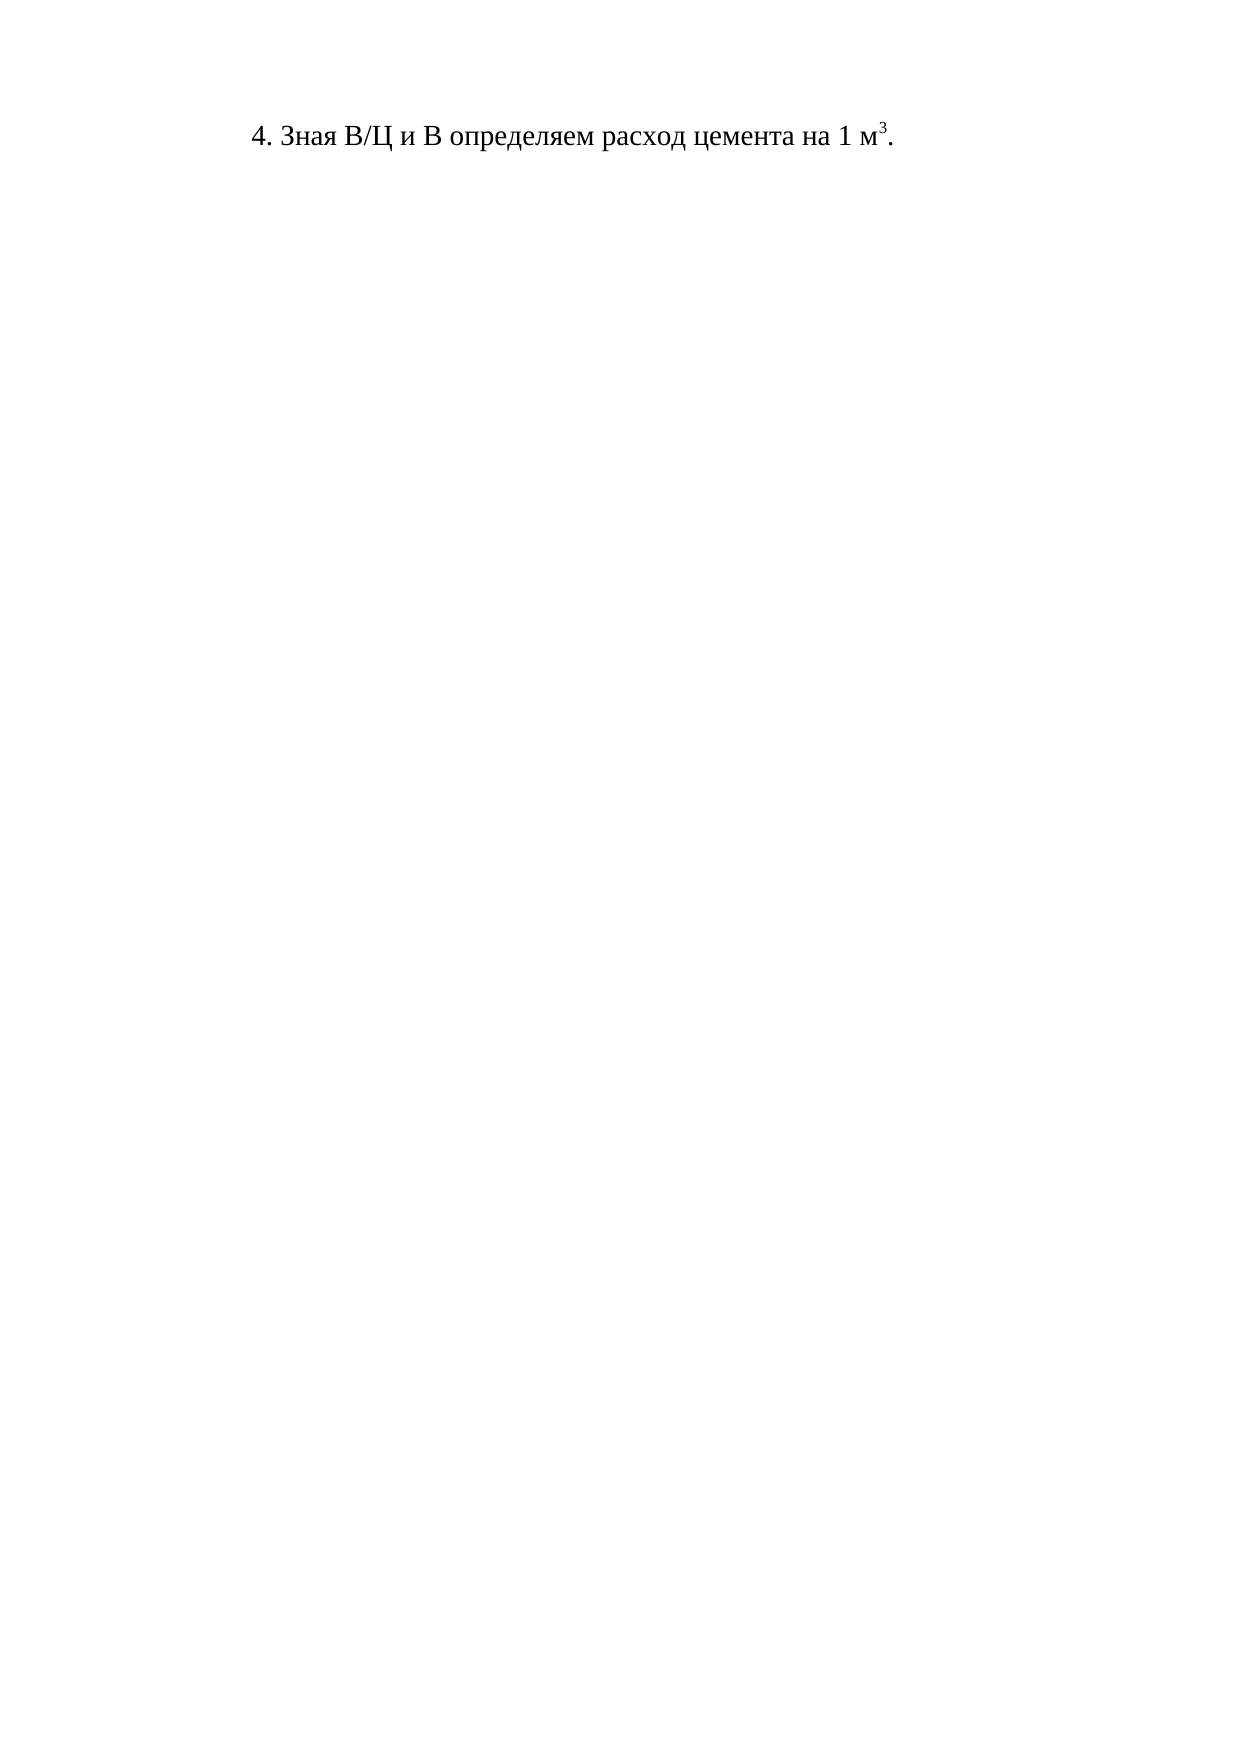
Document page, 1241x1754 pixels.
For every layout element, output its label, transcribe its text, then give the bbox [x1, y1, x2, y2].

text 4. Зная В/Ц и В определяем расход цемента на . [177, 118, 1152, 152]
